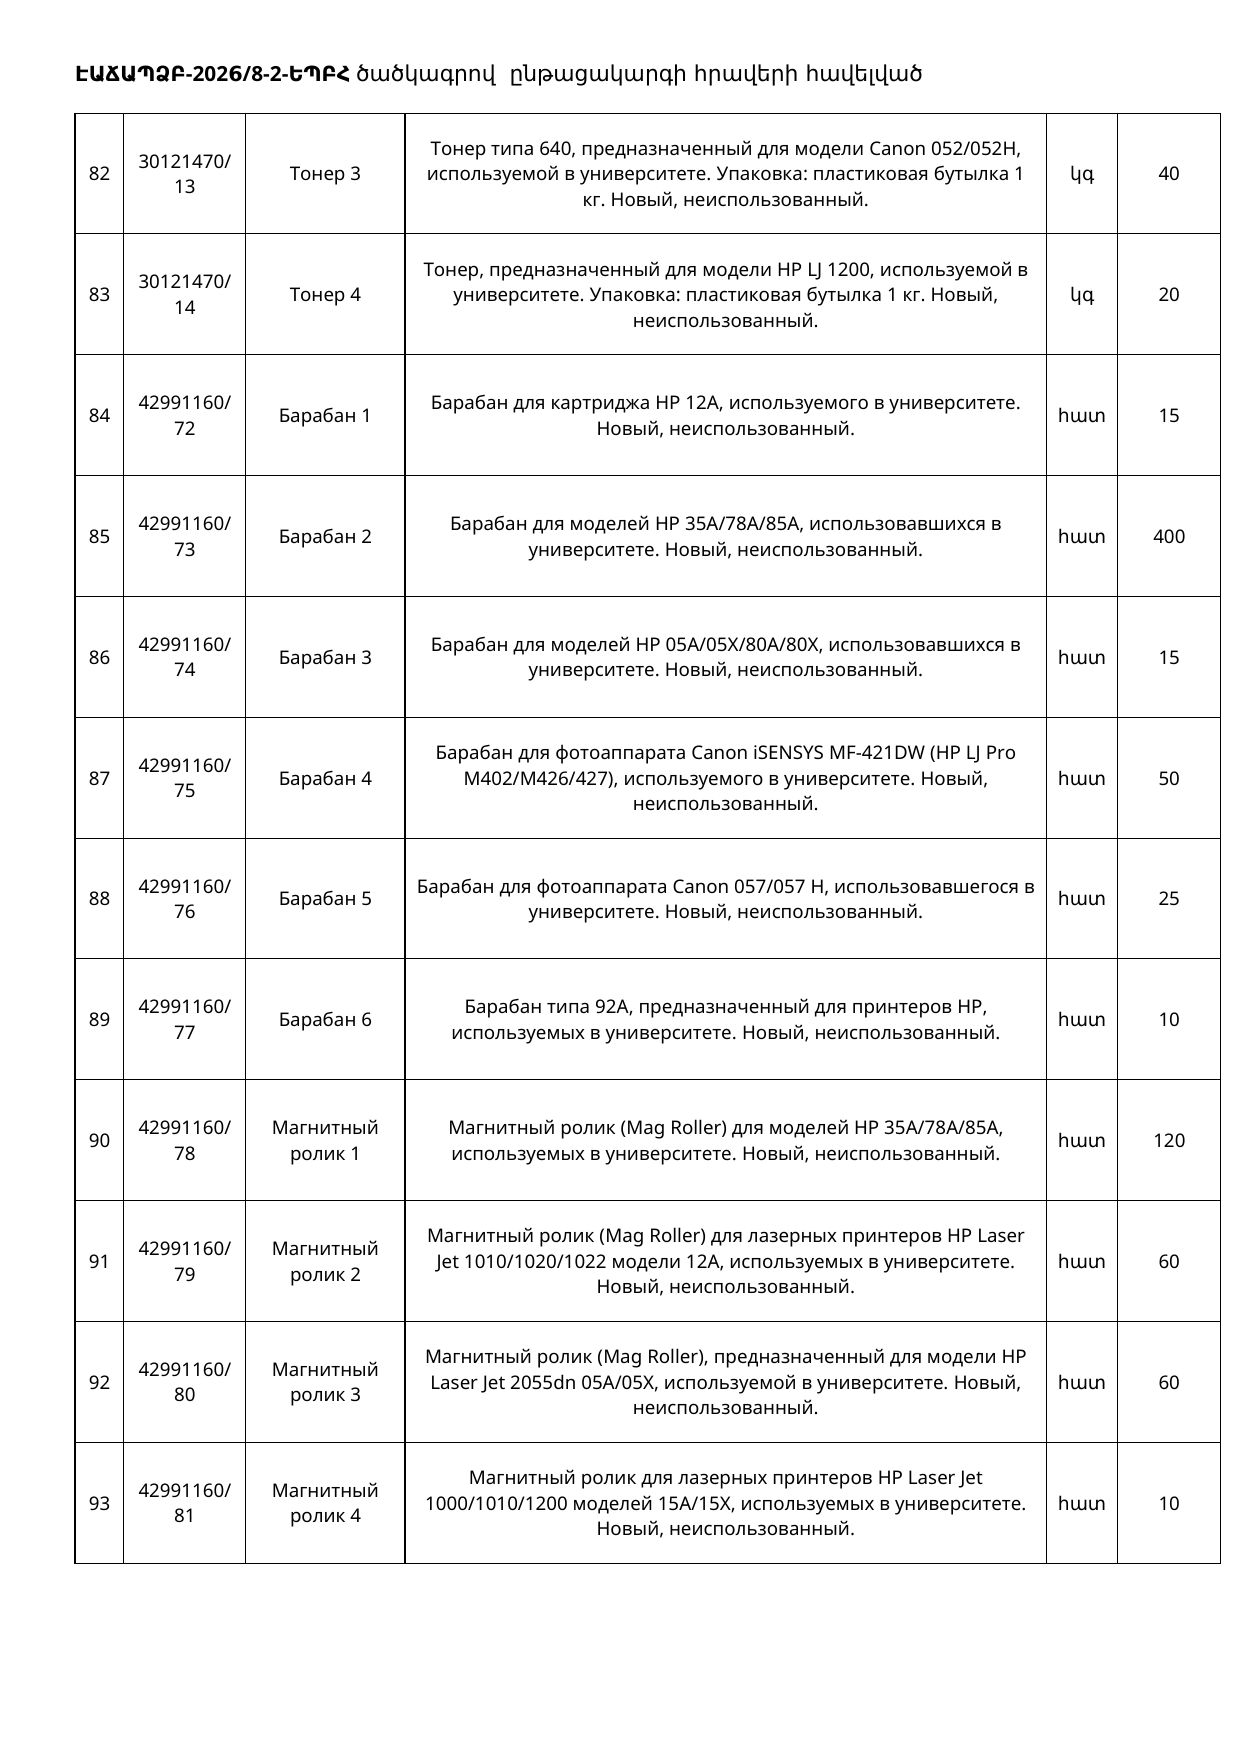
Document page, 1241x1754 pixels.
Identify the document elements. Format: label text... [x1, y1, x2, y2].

table_cell 83 [76, 234, 123, 354]
table_cell 10 [1118, 1443, 1220, 1562]
table_cell 92 [76, 1322, 123, 1442]
table_cell 42991160/75 [124, 718, 245, 837]
table_cell 82 [76, 114, 123, 233]
table_cell 42991160/76 [124, 839, 245, 958]
table_cell 89 [76, 959, 123, 1079]
table_cell 30121470/13 [124, 114, 245, 233]
table_cell հատ [1047, 718, 1117, 837]
table_cell 87 [76, 718, 123, 837]
table_cell 15 [1118, 355, 1220, 475]
table_cell 30121470/14 [124, 234, 245, 354]
table_cell Магнитный ролик 4 [246, 1443, 404, 1562]
table_cell 42991160/78 [124, 1080, 245, 1200]
table_cell Барабан для моделей HP 05A/05X/80A/80X, использовавшихся в университете. Новый, неиспользованный. [406, 597, 1046, 717]
table_cell հատ [1047, 1443, 1117, 1562]
table_cell Барабан для картриджа HP 12A, используемого в университете. Новый, неиспользованный. [406, 355, 1046, 475]
table_cell 120 [1118, 1080, 1220, 1200]
table_cell 20 [1118, 234, 1220, 354]
table_cell 42991160/74 [124, 597, 245, 717]
table_cell Магнитный ролик (Mag Roller), предназначенный для модели HP Laser Jet 2055dn 05A/05X, используемой в университете. Новый, неиспользованный. [406, 1322, 1046, 1442]
table_cell Магнитный ролик 1 [246, 1080, 404, 1200]
table_cell հատ [1047, 355, 1117, 475]
table_cell 50 [1118, 718, 1220, 837]
table_cell Барабан 2 [246, 476, 404, 596]
table_cell 93 [76, 1443, 123, 1562]
table_cell Тонер типа 640, предназначенный для модели Canon 052/052H, используемой в университете. Упаковка: пластиковая бутылка 1 кг. Новый, неиспользованный. [406, 114, 1046, 233]
table_cell 84 [76, 355, 123, 475]
table_cell Барабан 1 [246, 355, 404, 475]
table_cell հատ [1047, 476, 1117, 596]
table_cell Магнитный ролик (Mag Roller) для моделей HP 35A/78A/85A, используемых в университете. Новый, неиспользованный. [406, 1080, 1046, 1200]
table_cell հատ [1047, 959, 1117, 1079]
table_cell 10 [1118, 959, 1220, 1079]
table_cell Барабан 4 [246, 718, 404, 837]
table_cell հատ [1047, 1322, 1117, 1442]
table_cell Барабан 3 [246, 597, 404, 717]
table_cell Тонер 3 [246, 114, 404, 233]
table_cell 85 [76, 476, 123, 596]
table_cell հատ [1047, 1080, 1117, 1200]
table_cell Барабан 6 [246, 959, 404, 1079]
table_cell հատ [1047, 839, 1117, 958]
table_cell կգ [1047, 234, 1117, 354]
table_cell 25 [1118, 839, 1220, 958]
table_cell 42991160/81 [124, 1443, 245, 1562]
table_cell Барабан для фотоаппарата Canon iSENSYS MF-421DW (HP LJ Pro M402/M426/427), используемого в университете. Новый, неиспользованный. [406, 718, 1046, 837]
table_cell 42991160/79 [124, 1201, 245, 1321]
table_cell 400 [1118, 476, 1220, 596]
table_cell 42991160/77 [124, 959, 245, 1079]
table_cell Магнитный ролик 3 [246, 1322, 404, 1442]
table_cell 42991160/73 [124, 476, 245, 596]
table_cell 88 [76, 839, 123, 958]
table_cell Магнитный ролик (Mag Roller) для лазерных принтеров HP Laser Jet 1010/1020/1022 модели 12A, используемых в университете. Новый, неиспользованный. [406, 1201, 1046, 1321]
table_cell Тонер, предназначенный для модели HP LJ 1200, используемой в университете. Упаковка: пластиковая бутылка 1 кг. Новый, неиспользованный. [406, 234, 1046, 354]
table_cell 15 [1118, 597, 1220, 717]
table_cell 60 [1118, 1201, 1220, 1321]
table_cell կգ [1047, 114, 1117, 233]
table_cell Барабан для фотоаппарата Canon 057/057 H, использовавшегося в университете. Новый, неиспользованный. [406, 839, 1046, 958]
table_cell Барабан 5 [246, 839, 404, 958]
table_cell Тонер 4 [246, 234, 404, 354]
table_cell Магнитный ролик 2 [246, 1201, 404, 1321]
table_cell 40 [1118, 114, 1220, 233]
table_cell Барабан типа 92A, предназначенный для принтеров HP, используемых в университете. Новый, неиспользованный. [406, 959, 1046, 1079]
table_cell 42991160/72 [124, 355, 245, 475]
table_cell Барабан для моделей HP 35A/78A/85A, использовавшихся в университете. Новый, неиспользованный. [406, 476, 1046, 596]
table_cell հատ [1047, 597, 1117, 717]
table_cell 90 [76, 1080, 123, 1200]
table_cell 86 [76, 597, 123, 717]
table_cell 60 [1118, 1322, 1220, 1442]
table_cell Магнитный ролик для лазерных принтеров HP Laser Jet 1000/1010/1200 моделей 15A/15X, используемых в университете. Новый, неиспользованный. [406, 1443, 1046, 1562]
table_cell հատ [1047, 1201, 1117, 1321]
table_cell 91 [76, 1201, 123, 1321]
table_cell 42991160/80 [124, 1322, 245, 1442]
